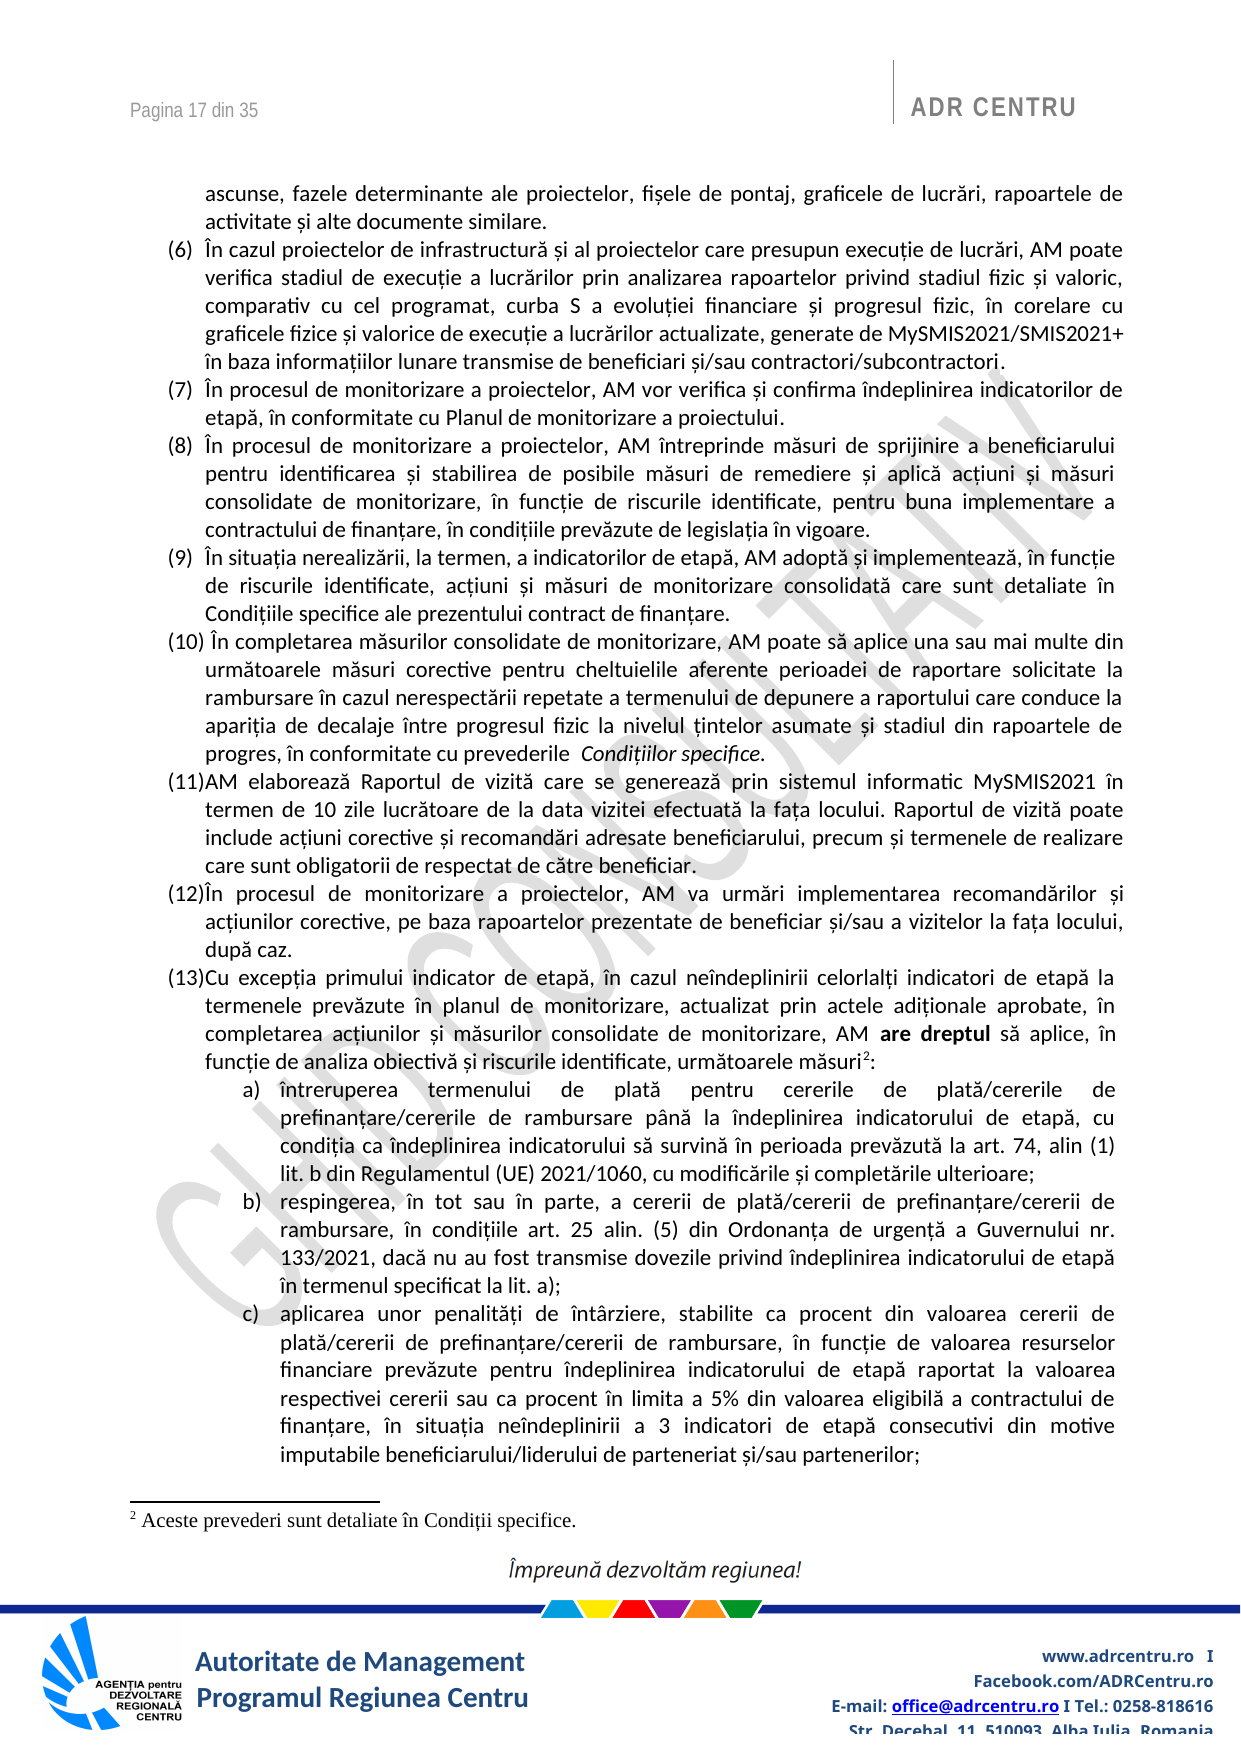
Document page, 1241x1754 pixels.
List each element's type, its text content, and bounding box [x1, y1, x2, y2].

list În situația nerealizării, la termen, a indicatorilor de etapă, AM adoptă și implementează, în funcție de riscurile identificate, acțiuni și măsuri de monitorizare consolidată care sunt detaliate în Condițiile specifice ale prezentului contract de finanțare. [167, 543, 1117, 627]
list În procesul de monitorizare a proiectelor, AM vor verifica și confirma îndeplinirea indicatorilor de etapă, în conformitate cu Planul de monitorizare a proiectului. [167, 375, 1125, 431]
list În procesul de monitorizare a proiectelor, AM întreprinde măsuri de sprijinire a beneficiarului pentru identificarea și stabilirea de posibile măsuri de remediere și aplică acțiuni și măsuri consolidate de monitorizare, în funcție de riscurile identificate, pentru buna implementare a contractului de finanțare, în condițiile prevăzute de legislația în vigoare. [167, 431, 1117, 543]
list aplicarea unor penalități de întârziere, stabilite ca procent din valoarea cererii de plată/cererii de prefinanțare/cererii de rambursare, în funcție de valoarea resurselor financiare prevăzute pentru îndeplinirea indicatorului de etapă raportat la valoarea respectivei cererii sau ca procent în limita a 5% din valoarea eligibilă a contractului de finanțare, în situația neîndeplinirii a 3 indicatori de etapă consecutivi din motive imputabile beneficiarului/liderului de parteneriat și/sau partenerilor; [242, 1299, 1117, 1468]
picture [0, 1600, 550, 1730]
list În completarea măsurilor consolidate de monitorizare, AM poate să aplice una sau mai multe din următoarele măsuri corective pentru cheltuielile aferente perioadei de raportare solicitate la rambursare în cazul nerespectării repetate a termenului de depunere a raportului care conduce la apariția de decalaje între progresul fizic la nivelul țintelor asumate și stadiul din rapoartele de progres, în conformitate cu prevederile Condițiilor specifice. [167, 627, 1125, 767]
list În procesul de monitorizare a proiectelor, AM va urmări implementarea recomandărilor și acțiunilor corective, pe baza rapoartelor prezentate de beneficiar și/sau a vizitelor la fața locului, după caz. [167, 879, 1125, 963]
list AM elaborează Raportul de vizită care se generează prin sistemul informatic MySMIS2021 în termen de 10 zile lucrătoare de la data vizitei efectuată la fața locului. Raportul de vizită poate include acțiuni corective și recomandări adresate beneficiarului, precum și termenele de realizare care sunt obligatorii de respectat de către beneficiar. [167, 767, 1125, 879]
list Cu excepția primului indicator de etapă, în cazul neîndeplinirii celorlalți indicatori de etapă la termenele prevăzute în planul de monitorizare, actualizat prin actele adiționale aprobate, în completarea acțiunilor și măsurilor consolidate de monitorizare, AM are dreptul să aplice, în funcție de analiza obiectivă și riscurile identificate, următoarele măsuri: [167, 963, 1117, 1075]
picture [495, 1556, 814, 1583]
list În cazul proiectelor de infrastructură și al proiectelor care presupun execuție de lucrări, AM poate verifica stadiul de execuție a lucrărilor prin analizarea rapoartelor privind stadiul fizic și valoric, comparativ cu cel programat, curba S a evoluției financiare și progresul fizic, în corelare cu graficele fizice și valorice de execuție a lucrărilor actualizate, generate de MySMIS2021/SMIS2021+ în baza informațiilor lunare transmise de beneficiari și/sau contractori/subcontractori. [167, 235, 1125, 375]
list întreruperea termenului de plată pentru cererile de plată/cererile de prefinanțare/cererile de rambursare până la îndeplinirea indicatorului de etapă, cu condiția ca îndeplinirea indicatorului să survină în perioada prevăzută la art. 74, alin (1) lit. b din Regulamentul (UE) 2021/1060, cu modificările și completările ulterioare; [242, 1075, 1117, 1187]
list respingerea, în tot sau în parte, a cererii de plată/cererii de prefinanțare/cererii de rambursare, în condițiile art. 25 alin. (5) din Ordonanța de urgență a Guvernului nr. 133/2021, dacă nu au fost transmise dovezile privind îndeplinirea indicatorului de etapă în termenul specificat la lit. a); [242, 1187, 1117, 1299]
picture [574, 1600, 1241, 1618]
